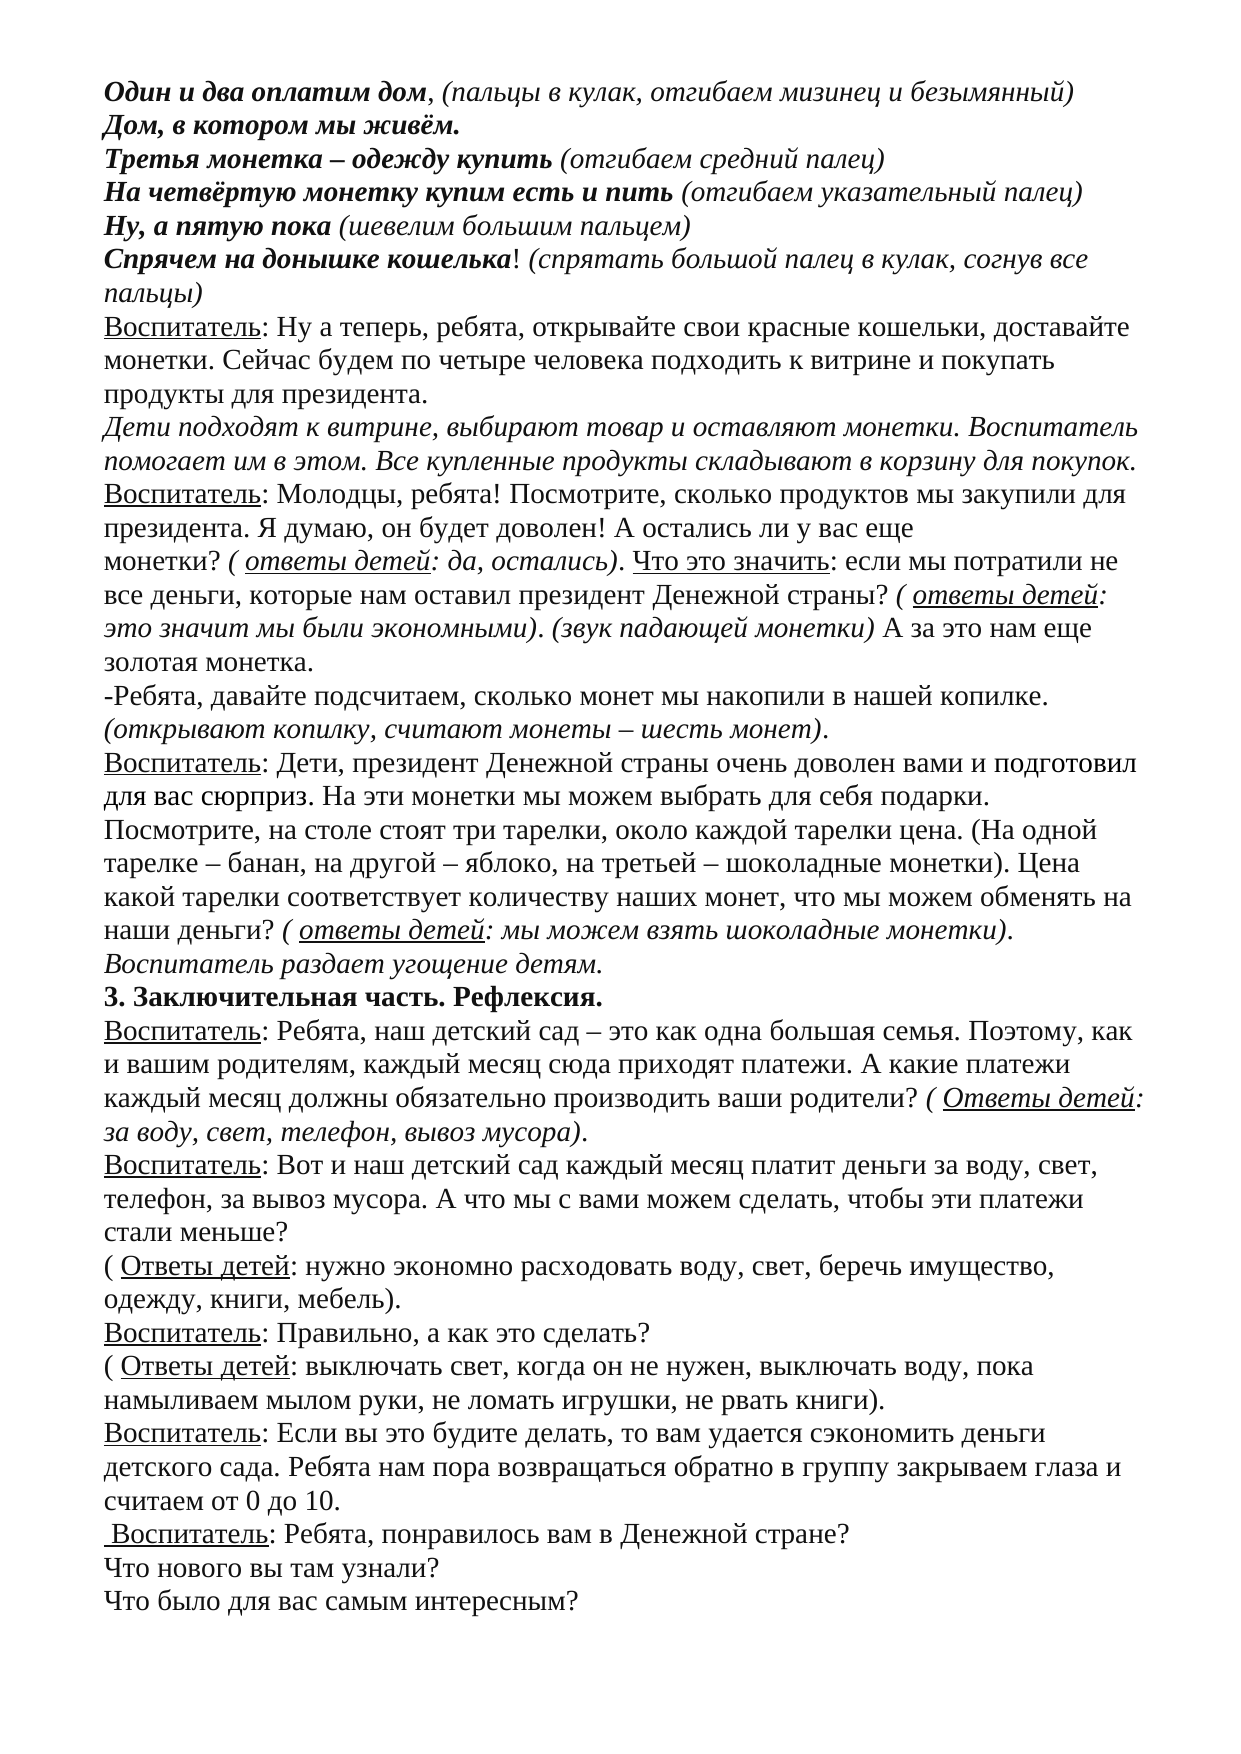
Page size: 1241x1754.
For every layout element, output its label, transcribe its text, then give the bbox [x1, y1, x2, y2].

text (открывают копилку, считают монеты – шесть монет). [103, 711, 1152, 745]
text Воспитатель: Дети, президент Денежной страны очень доволен вами и подготовил для вас сюрприз. На эти монетки мы можем выбрать для себя подарки. Посмотрите, на столе стоят три тарелки, около каждой тарелки цена. (На одной тарелке – банан, на другой – яблоко, на третьей – шоколадные монетки). Цена какой тарелки соответствует количеству наших монет, что мы можем обменять на наши деньги? ( ответы детей: мы можем взять шоколадные монетки). [103, 745, 1152, 946]
text Спрячем на донышке кошелька! (спрятать большой палец в кулак, согнув все пальцы) [103, 242, 1152, 309]
text Воспитатель: Если вы это будите делать, то вам удается сэкономить деньги детского сада. Ребята нам пора возвращаться обратно в группу закрываем глаза и считаем от 0 до 10. [103, 1416, 1152, 1516]
text 3. Заключительная часть. Рефлексия. [103, 979, 1152, 1013]
text ( Ответы детей: выключать свет, когда он не нужен, выключать воду, пока намыливаем мылом руки, не ломать игрушки, не рвать книги). [103, 1348, 1152, 1416]
text Что было для вас самым интересным? [103, 1583, 1152, 1617]
text Воспитатель: Ребята, наш детский сад – это как одна большая семья. Поэтому, как и вашим родителям, каждый месяц сюда приходят платежи. А какие платежи каждый месяц должны обязательно производить ваши родители? ( Ответы детей: за воду, свет, телефон, вывоз мусора). [103, 1013, 1152, 1147]
text Воспитатель: Ну а теперь, ребята, открывайте свои красные кошельки, доставайте монетки. Сейчас будем по четыре человека подходить к витрине и покупать продукты для президента. [103, 309, 1152, 409]
text Ну, а пятую пока (шевелим большим пальцем) [103, 208, 1152, 242]
text Что нового вы там узнали? [103, 1550, 1152, 1583]
text Воспитатель: Правильно, а как это сделать? [103, 1315, 1152, 1348]
text Дети подходят к витрине, выбирают товар и оставляют монетки. Воспитатель помогает им в этом. Все купленные продукты складывают в корзину для покупок. [103, 409, 1152, 476]
text ( Ответы детей: нужно экономно расходовать воду, свет, беречь имущество, одежду, книги, мебель). [103, 1248, 1152, 1315]
text Воспитатель раздает угощение детям. [103, 946, 1152, 979]
text Дом, в котором мы живём. [103, 107, 1152, 141]
text -Ребята, давайте подсчитаем, сколько монет мы накопили в нашей копилке. [103, 678, 1152, 711]
text Третья монетка – одежду купить (отгибаем средний палец) [103, 141, 1152, 174]
text Воспитатель: Молодцы, ребята! Посмотрите, сколько продуктов мы закупили для президента. Я думаю, он будет доволен! А остались ли у вас еще монетки? ( ответы детей: да, остались). Что это значить: если мы потратили не все деньги, которые нам оставил президент Денежной страны? ( ответы детей: это значит мы были экономными). (звук падающей монетки) А за это нам еще золотая монетка. [103, 476, 1152, 678]
text Один и два оплатим дом, (пальцы в кулак, отгибаем мизинец и безымянный) [103, 74, 1152, 107]
text На четвёртую монетку купим есть и пить (отгибаем указательный палец) [103, 174, 1152, 208]
text Воспитатель: Ребята, понравилось вам в Денежной стране? [103, 1516, 1152, 1550]
text Воспитатель: Вот и наш детский сад каждый месяц платит деньги за воду, свет, телефон, за вывоз мусора. А что мы с вами можем сделать, чтобы эти платежи стали меньше? [103, 1147, 1152, 1248]
